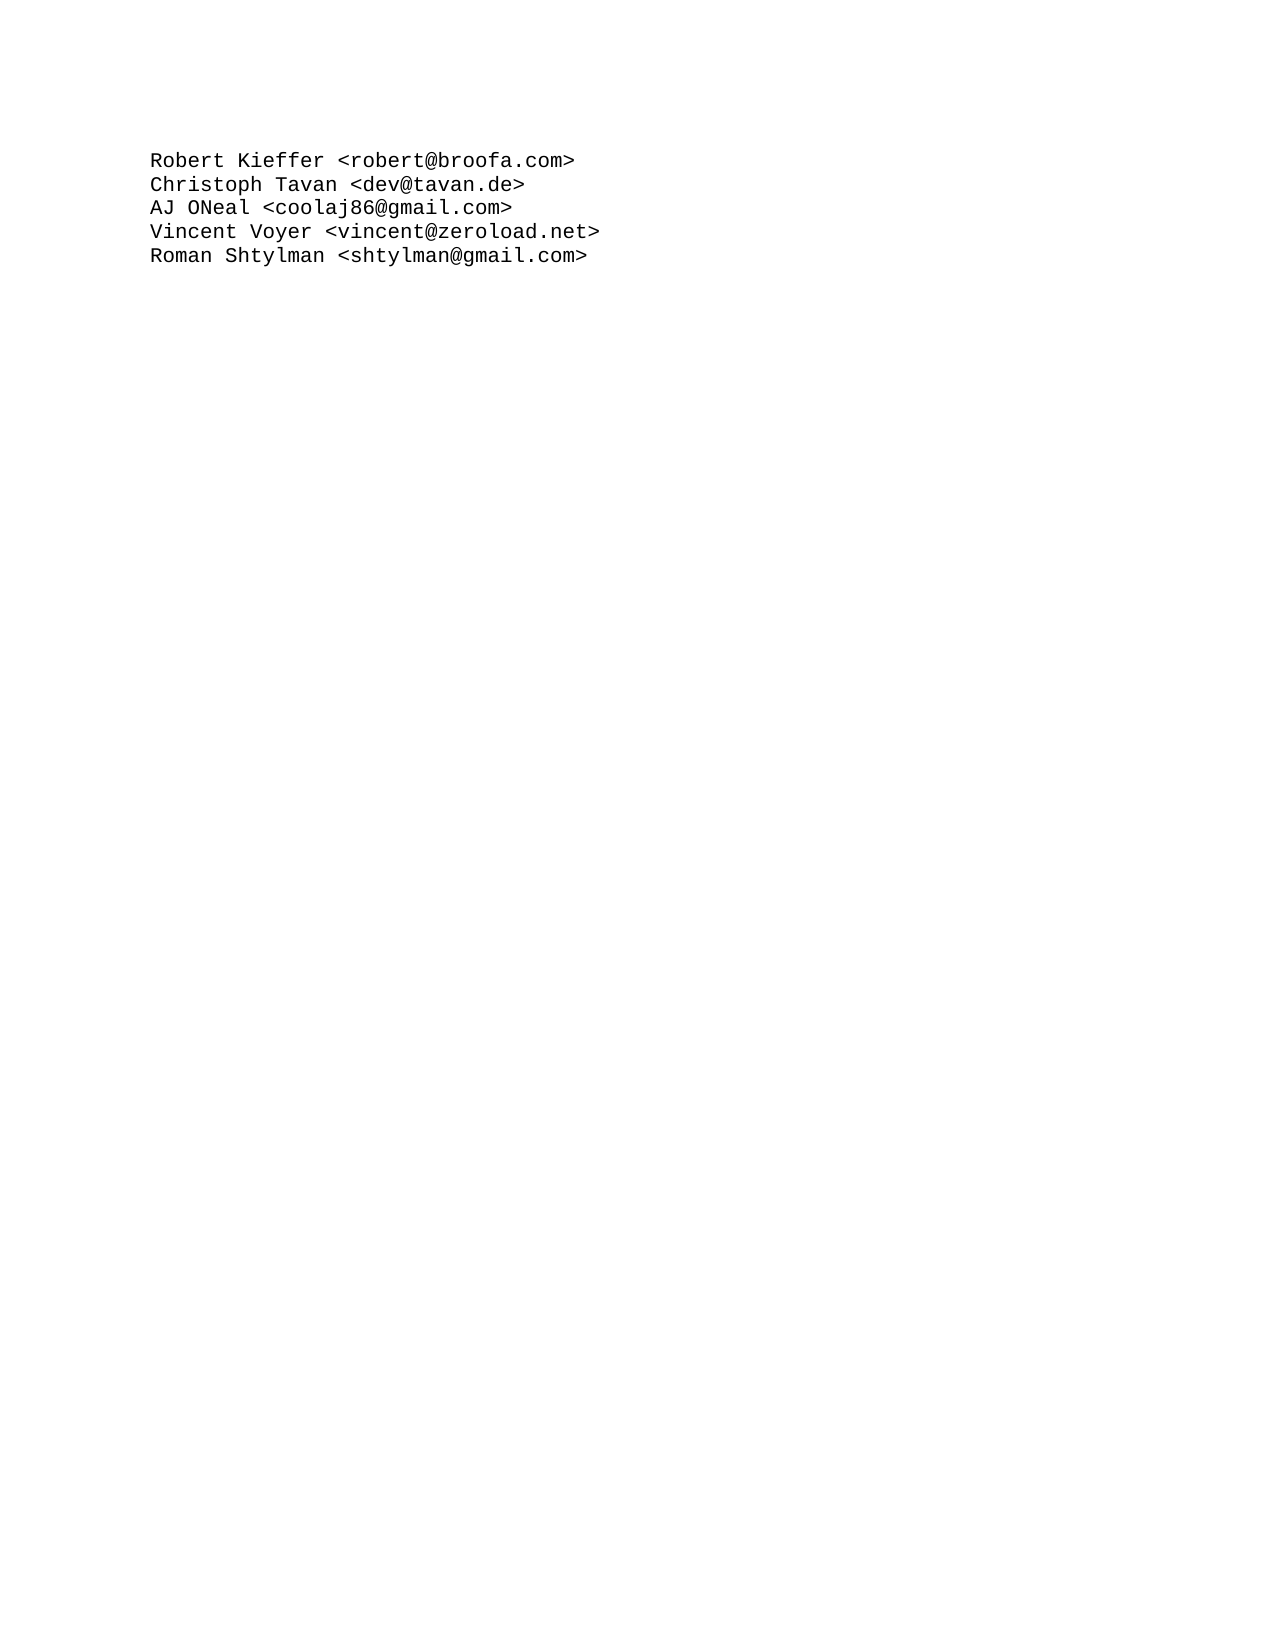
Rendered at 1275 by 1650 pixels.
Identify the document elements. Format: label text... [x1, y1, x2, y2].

text Roman Shtylman <shtylman@gmail.com> [150, 244, 1125, 268]
text AJ ONeal <coolaj86@gmail.com> [150, 197, 1125, 221]
text Vincent Voyer <vincent@zeroload.net> [150, 221, 1125, 244]
text Robert Kieffer <robert@broofa.com> [150, 150, 1125, 174]
text Christoph Tavan <dev@tavan.de> [150, 174, 1125, 197]
